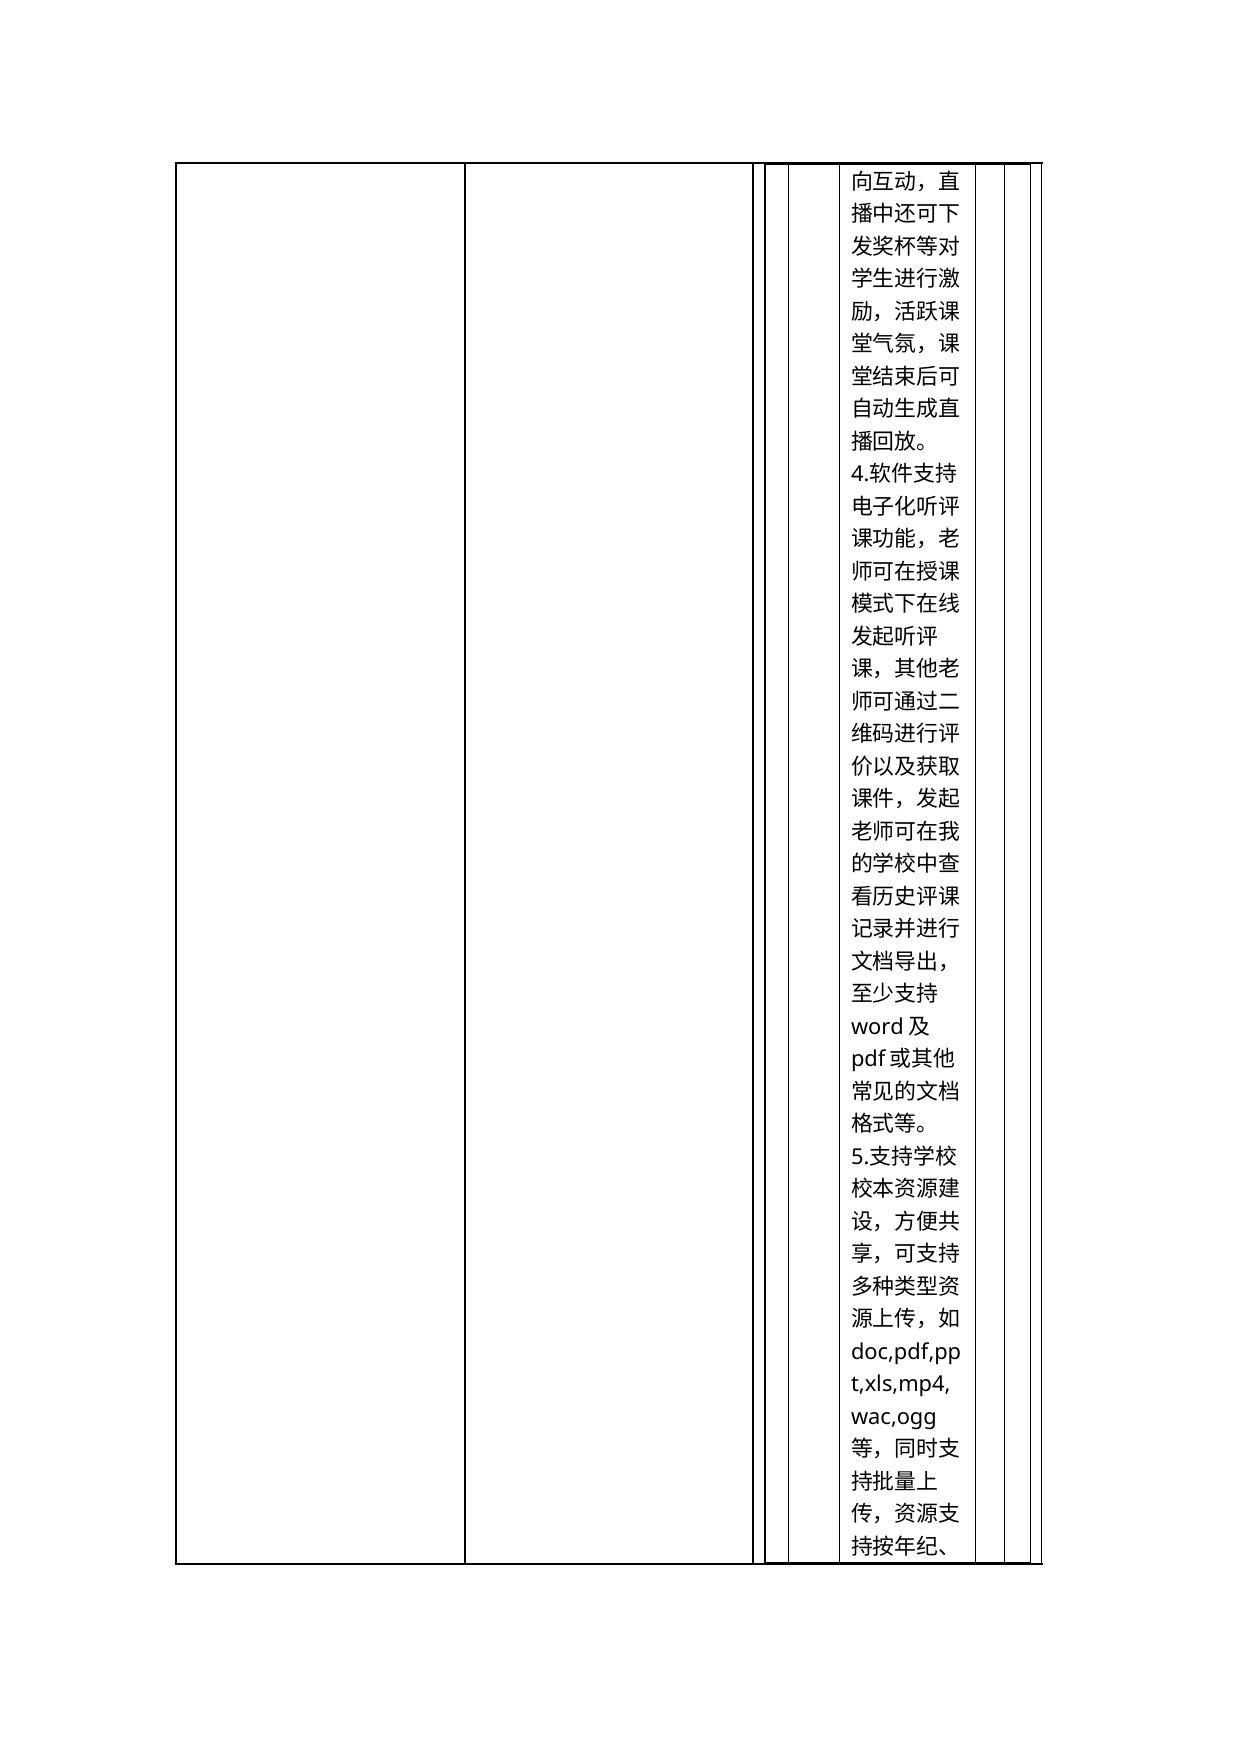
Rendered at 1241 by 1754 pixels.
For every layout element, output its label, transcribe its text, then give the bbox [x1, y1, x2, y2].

table_cell 1 [177, 164, 464, 1563]
table_cell [754, 164, 764, 1563]
table_cell ★ [466, 164, 752, 1563]
table_cell [1031, 164, 1041, 1563]
